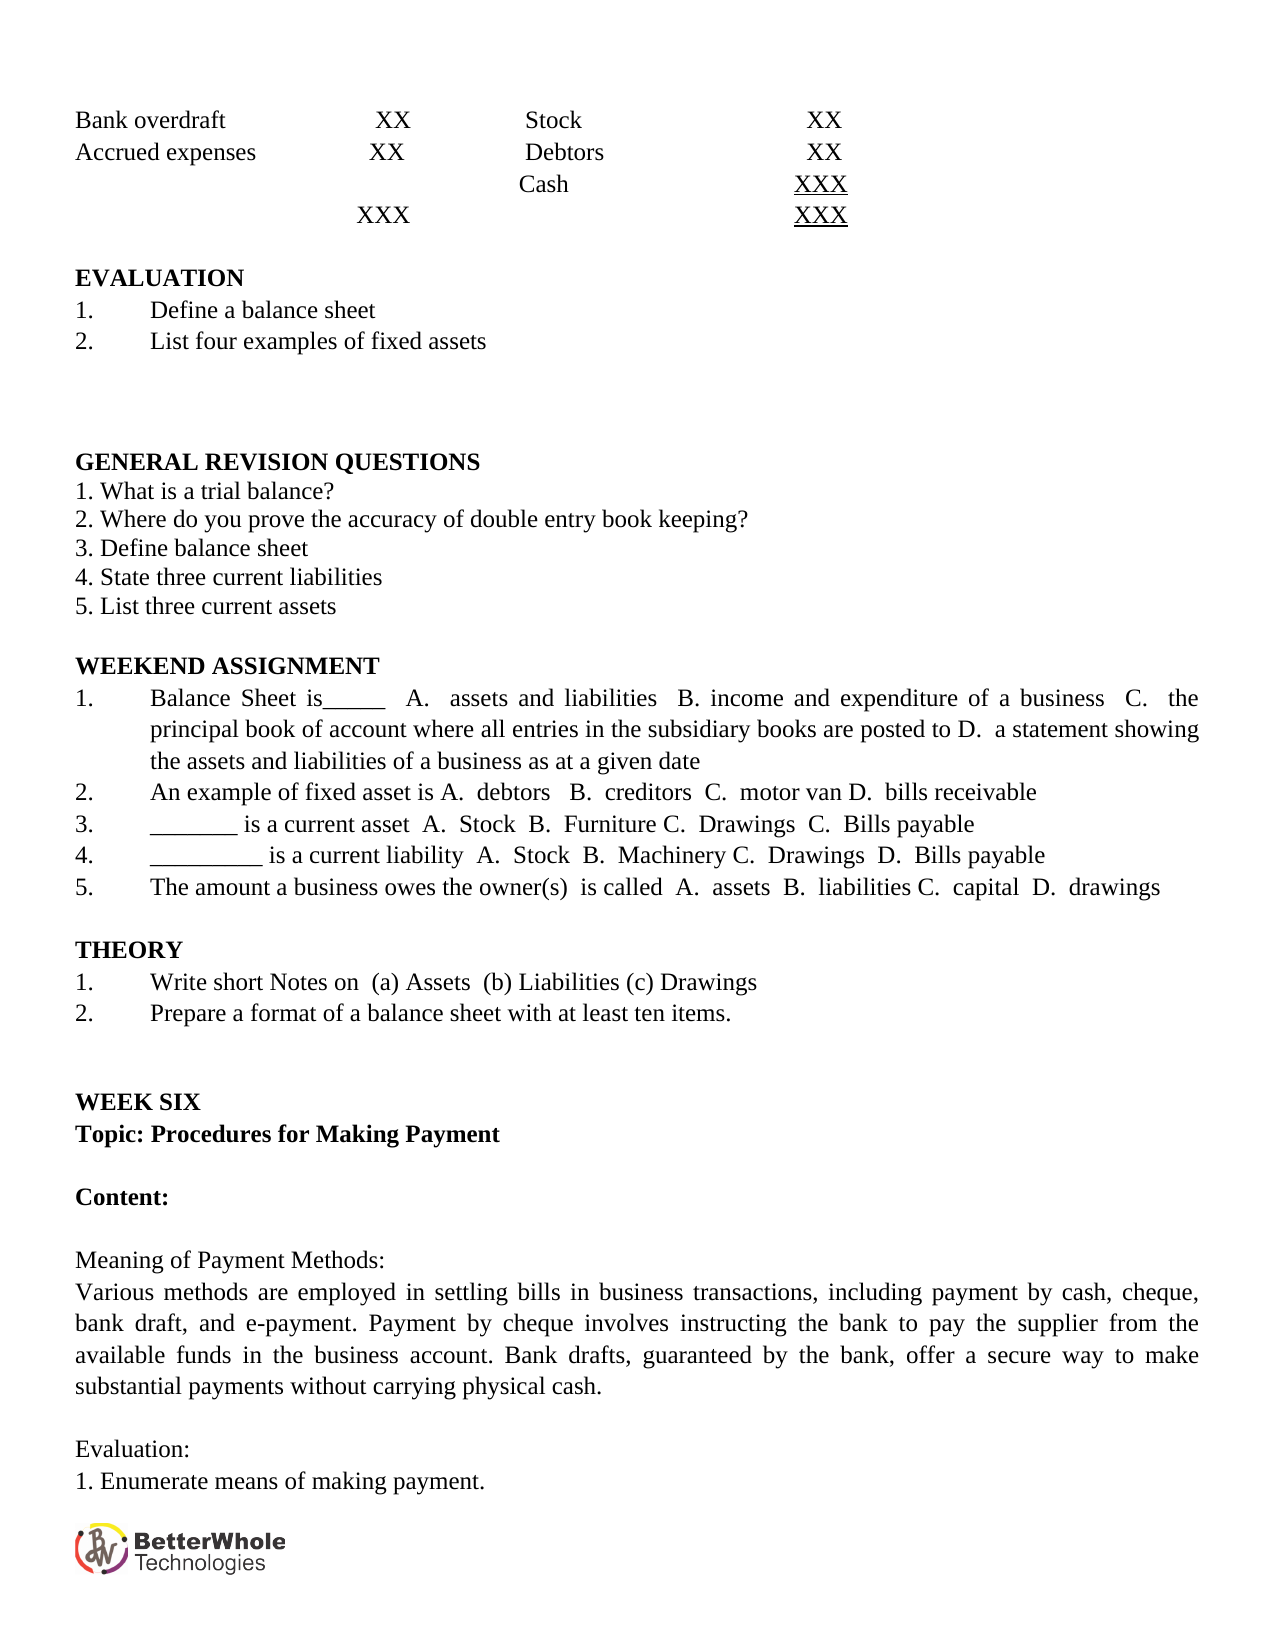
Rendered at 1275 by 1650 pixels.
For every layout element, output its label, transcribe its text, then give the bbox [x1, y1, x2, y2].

text Various methods are employed in settling bills in business transactions, including payment by cash, cheque, bank draft, and e-payment. Payment by cheque involves instructing the bank to pay the supplier from the available funds in the business account. Bank drafts, guaranteed by the bank, offer a secure way to make substantial payments without carrying physical cash. [75, 1277, 1200, 1400]
text Evaluation: [75, 1434, 1200, 1463]
text 3. Define balance sheet [75, 533, 1275, 562]
list List four examples of fixed assets [75, 326, 1200, 355]
list Define a balance sheet [75, 295, 1200, 324]
list Balance Sheet is_____ A. assets and liabilities B. income and expenditure of a business C. the principal book of account where all entries in the subsidiary books are posted to D. a statement showing the assets and liabilities of a business as at a given date [75, 683, 1200, 774]
text EVALUATION [75, 263, 1200, 292]
text XXX XXX [75, 200, 1200, 229]
text 2. Where do you prove the accuracy of double entry book keeping? [75, 504, 1275, 533]
text WEEK SIX [75, 1087, 1200, 1116]
text 1. What is a trial balance? [75, 476, 1275, 504]
list _______ is a current asset A. Stock B. Furniture C. Drawings C. Bills payable [75, 809, 1200, 838]
text WEEKEND ASSIGNMENT [75, 651, 1200, 680]
picture [75, 1523, 285, 1575]
text Cash XXX [75, 169, 1200, 197]
text 1. Enumerate means of making payment. [75, 1466, 1200, 1495]
text Meaning of Payment Methods: [75, 1245, 1200, 1274]
list An example of fixed asset is A. debtors B. creditors C. motor van D. bills receivable [75, 777, 1200, 806]
text GENERAL REVISION QUESTIONS [75, 447, 1275, 476]
text 5. List three current assets [75, 591, 1275, 619]
text Bank overdraft XX Stock XX [75, 106, 1200, 134]
text THEORY [75, 935, 1200, 964]
text Accrued expenses XX Debtors XX [75, 137, 1200, 166]
list The amount a business owes the owner(s) is called A. assets B. liabilities C. capital D. drawings [75, 872, 1200, 901]
text Content: [75, 1182, 1200, 1211]
list _________ is a current liability A. Stock B. Machinery C. Drawings D. Bills payable [75, 841, 1200, 869]
list Write short Notes on (a) Assets (b) Liabilities (c) Drawings [75, 967, 1200, 996]
text 4. State three current liabilities [75, 562, 1275, 591]
list Prepare a format of a balance sheet with at least ten items. [75, 998, 1200, 1027]
text Topic: Procedures for Making Payment [75, 1119, 1200, 1148]
